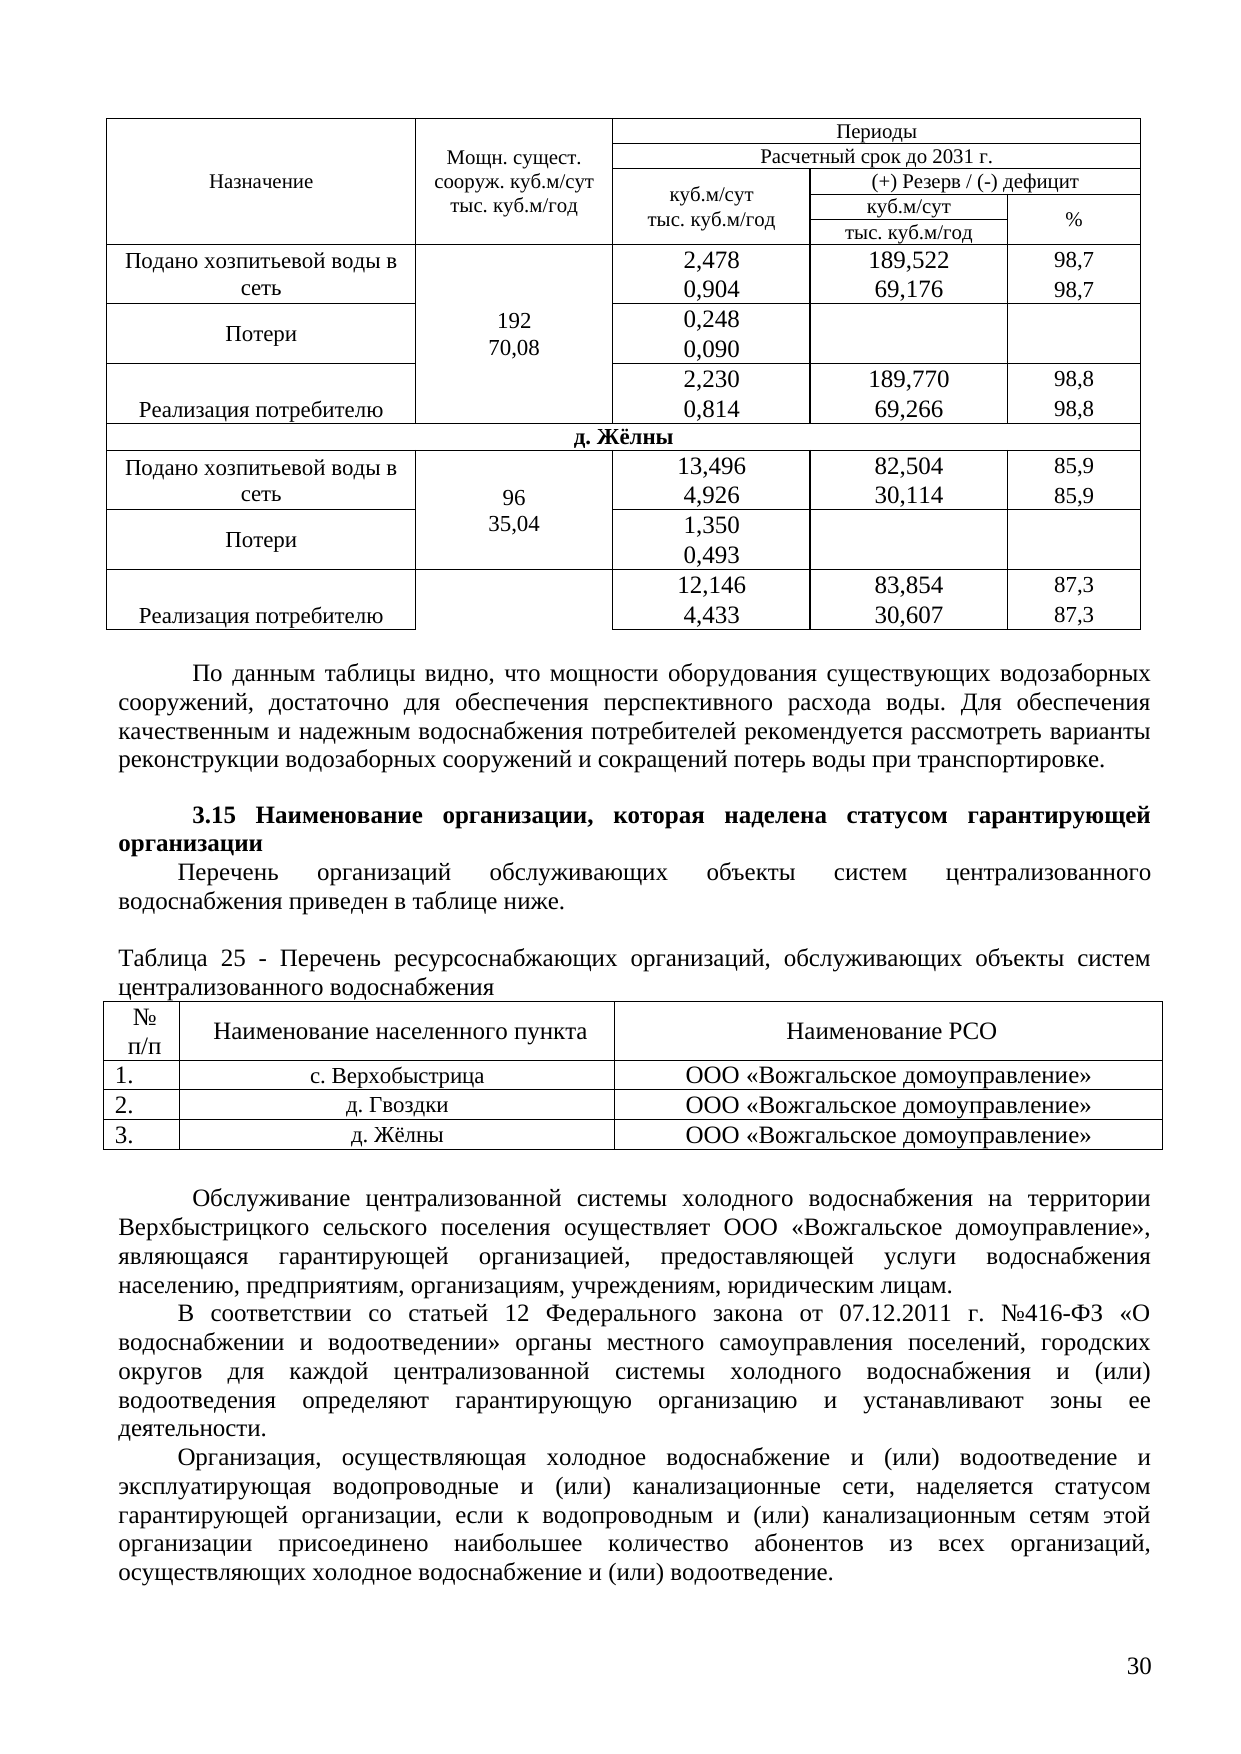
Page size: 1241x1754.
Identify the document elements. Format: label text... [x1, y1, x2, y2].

table_cell ООО «Вожгальское домоуправление» [615, 1061, 1162, 1089]
table_cell тыс. куб.м/год [811, 220, 1007, 244]
text Организация, осуществляющая холодное водоснабжение и (или) водоотведение и эксплуатирующая водопроводные и (или) канализационные сети, наделяется статусом гарантирующей организации, если к водопроводным и (или) канализационным сетям этой организации присоединено наибольшее количество абонентов из всех организаций, осуществляющих холодное водоснабжение и (или) водоотведение. [118, 1442, 1152, 1586]
table_cell 87,3 [1008, 570, 1140, 599]
table_header Периоды [613, 119, 1140, 143]
table_cell [811, 304, 1007, 333]
table_cell Расчетный срок до 2031 г. [613, 144, 1140, 168]
table_cell [811, 333, 1007, 363]
table_cell [811, 539, 1007, 569]
table_cell 4,433 [613, 599, 809, 628]
table_cell 69,266 [811, 393, 1007, 422]
table_cell [811, 510, 1007, 539]
table_cell [1008, 510, 1140, 539]
table_cell куб.м/сут [811, 195, 1007, 218]
table_cell 69,176 [811, 274, 1007, 303]
table_cell 2,478 [613, 245, 809, 273]
table_cell 192 70,08 [416, 245, 612, 422]
table_cell 83,854 [811, 570, 1007, 599]
table_cell 0,493 [613, 539, 809, 569]
table_cell % [1008, 195, 1140, 244]
table_cell [104, 1061, 179, 1089]
table_cell 30,607 [811, 599, 1007, 628]
table_cell с. Верхобыстрица [180, 1061, 614, 1089]
table_cell [104, 1090, 179, 1119]
subtitle 3.15 Наименование организации, которая наделена статусом гарантирующей организации [118, 800, 1152, 857]
table_cell 189,522 [811, 245, 1007, 273]
text По данным таблицы видно, что мощности оборудования существующих водозаборных сооружений, достаточно для обеспечения перспективного расхода воды. Для обеспечения качественным и надежным водоснабжения потребителей рекомендуется рассмотреть варианты реконструкции водозаборных сооружений и сокращений потерь воды при транспортировке. [118, 658, 1152, 773]
table_cell 4,926 [613, 480, 809, 509]
table_cell 13,496 [613, 451, 809, 479]
table_cell Реализация потребителю [107, 364, 415, 422]
table_cell Потери [107, 510, 415, 569]
table_cell 0,814 [613, 393, 809, 422]
table_cell Подано хозпитьевой воды в сеть [107, 451, 415, 509]
table_cell ООО «Вожгальское домоуправление» [615, 1090, 1162, 1119]
table_cell 82,504 [811, 451, 1007, 479]
text В соответствии со статьей 12 Федерального закона от 07.12.2011 г. №416-ФЗ «О водоснабжении и водоотведении» органы местного самоуправления поселений, городских округов для каждой централизованной системы холодного водоснабжения и (или) водоотведения определяют гарантирующую организацию и устанавливают зоны ее деятельности. [118, 1298, 1152, 1442]
table_cell 30,114 [811, 480, 1007, 509]
table_cell 189,770 [811, 364, 1007, 393]
table_cell 98,7 [1008, 245, 1140, 273]
table_cell [1008, 539, 1140, 569]
table_cell Потери [107, 304, 415, 363]
table_cell д. Жёлны [180, 1120, 614, 1149]
table_header Наименование РСО [615, 1002, 1162, 1059]
table_cell Подано хозпитьевой воды в сеть [107, 245, 415, 303]
table_cell 0,248 [613, 304, 809, 333]
text Перечень организаций обслуживающих объекты систем централизованного водоснабжения приведен в таблице ниже. [118, 857, 1152, 915]
table_cell 98,7 [1008, 274, 1140, 303]
table_cell 98,8 [1008, 364, 1140, 393]
table_cell 96 35,04 [416, 451, 612, 569]
table_cell [104, 1120, 179, 1149]
table_cell 98,8 [1008, 393, 1140, 422]
table_header Назначение [107, 119, 415, 244]
table_cell 85,9 [1008, 480, 1140, 509]
table_cell 1,350 [613, 510, 809, 539]
table_cell [1008, 333, 1140, 363]
table_cell 2,230 [613, 364, 809, 393]
table_cell 0,904 [613, 274, 809, 303]
table_cell (+) Резерв / (-) дефицит [811, 169, 1140, 193]
table_cell 85,9 [1008, 451, 1140, 479]
table_cell д. Гвоздки [180, 1090, 614, 1119]
table_cell куб.м/сут тыс. куб.м/год [613, 169, 809, 244]
table_cell д. Жёлны [107, 424, 1140, 450]
table_cell 0,090 [613, 333, 809, 363]
text Обслуживание централизованной системы холодного водоснабжения на территории Верхбыстрицкого сельского поселения осуществляет ООО «Вожгальское домоуправление», являющаяся гарантирующей организацией, предоставляющей услуги водоснабжения населению, предприятиям, организациям, учреждениям, юридическим лицам. [118, 1183, 1152, 1298]
table_header № п/п [104, 1002, 179, 1059]
table_cell [1008, 304, 1140, 333]
table_header Мощн. сущест. сооруж. куб.м/сут тыс. куб.м/год [416, 119, 612, 244]
table_header Наименование населенного пункта [180, 1002, 614, 1059]
table_cell 87,3 [1008, 599, 1140, 628]
table_cell 12,146 [613, 570, 809, 599]
table_cell Реализация потребителю [107, 570, 415, 628]
table_cell ООО «Вожгальское домоуправление» [615, 1120, 1162, 1149]
